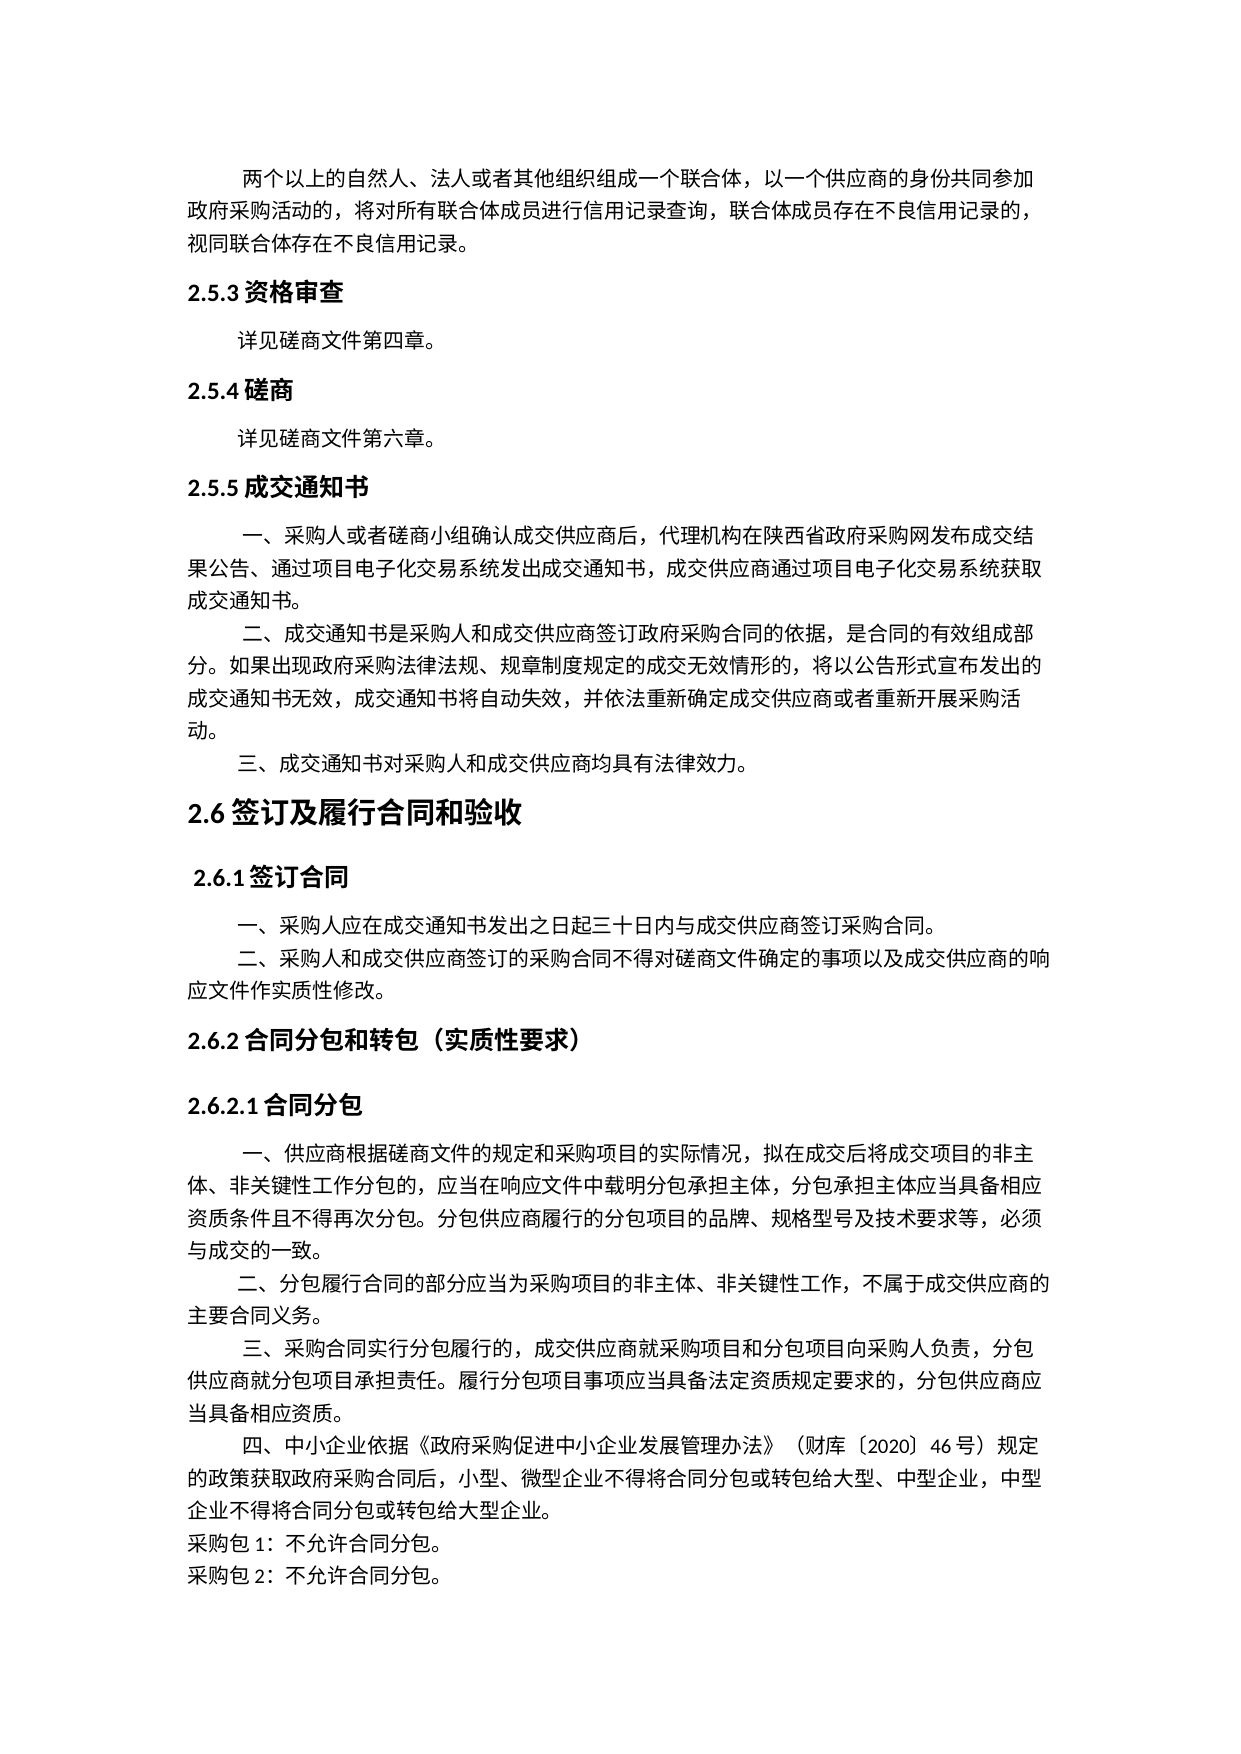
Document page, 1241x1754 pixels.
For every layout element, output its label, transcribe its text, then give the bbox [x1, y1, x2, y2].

text 二、采购人和成交供应商签订的采购合同不得对磋商文件确定的事项以及成交供应商的响应文件作实质性修改。 [187, 942, 1053, 1007]
text 2.5.4磋商 [187, 357, 1053, 422]
text 详见磋商文件第六章。 [187, 422, 1053, 454]
text 采购包1：不允许合同分包。 [187, 1527, 1053, 1559]
text 2.6.2.1合同分包 [187, 1072, 1053, 1137]
text 采购包2：不允许合同分包。 [187, 1559, 1053, 1592]
text 二、分包履行合同的部分应当为采购项目的非主体、非关键性工作，不属于成交供应商的主要合同义务。 [187, 1267, 1053, 1332]
text 2.5.5成交通知书 [187, 454, 1053, 519]
text 四、中小企业依据《政府采购促进中小企业发展管理办法》（财库〔2020〕46号）规定的政策获取政府采购合同后，小型、微型企业不得将合同分包或转包给大型、中型企业，中型企业不得将合同分包或转包给大型企业。 [187, 1429, 1053, 1527]
text 2.6.1签订合同 [187, 844, 1053, 909]
text 二、成交通知书是采购人和成交供应商签订政府采购合同的依据，是合同的有效组成部分。如果出现政府采购法律法规、规章制度规定的成交无效情形的，将以公告形式宣布发出的成交通知书无效，成交通知书将自动失效，并依法重新确定成交供应商或者重新开展采购活动。 [187, 617, 1053, 747]
text 2.6.2合同分包和转包（实质性要求） [187, 1007, 1053, 1072]
text 一、供应商根据磋商文件的规定和采购项目的实际情况，拟在成交后将成交项目的非主体、非关键性工作分包的，应当在响应文件中载明分包承担主体，分包承担主体应当具备相应资质条件且不得再次分包。分包供应商履行的分包项目的品牌、规格型号及技术要求等，必须与成交的一致。 [187, 1137, 1053, 1267]
text 详见磋商文件第四章。 [187, 324, 1053, 357]
text 一、采购人或者磋商小组确认成交供应商后，代理机构在陕西省政府采购网发布成交结果公告、通过项目电子化交易系统发出成交通知书，成交供应商通过项目电子化交易系统获取成交通知书。 [187, 519, 1053, 617]
text 三、采购合同实行分包履行的，成交供应商就采购项目和分包项目向采购人负责，分包供应商就分包项目承担责任。履行分包项目事项应当具备法定资质规定要求的，分包供应商应当具备相应资质。 [187, 1332, 1053, 1429]
text 一、采购人应在成交通知书发出之日起三十日内与成交供应商签订采购合同。 [187, 909, 1053, 942]
text 两个以上的自然人、法人或者其他组织组成一个联合体，以一个供应商的身份共同参加政府采购活动的，将对所有联合体成员进行信用记录查询，联合体成员存在不良信用记录的，视同联合体存在不良信用记录。 [187, 162, 1053, 259]
text 三、成交通知书对采购人和成交供应商均具有法律效力。 [187, 747, 1053, 779]
text 2.6签订及履行合同和验收 [187, 779, 1053, 844]
text 2.5.3资格审查 [187, 259, 1053, 324]
